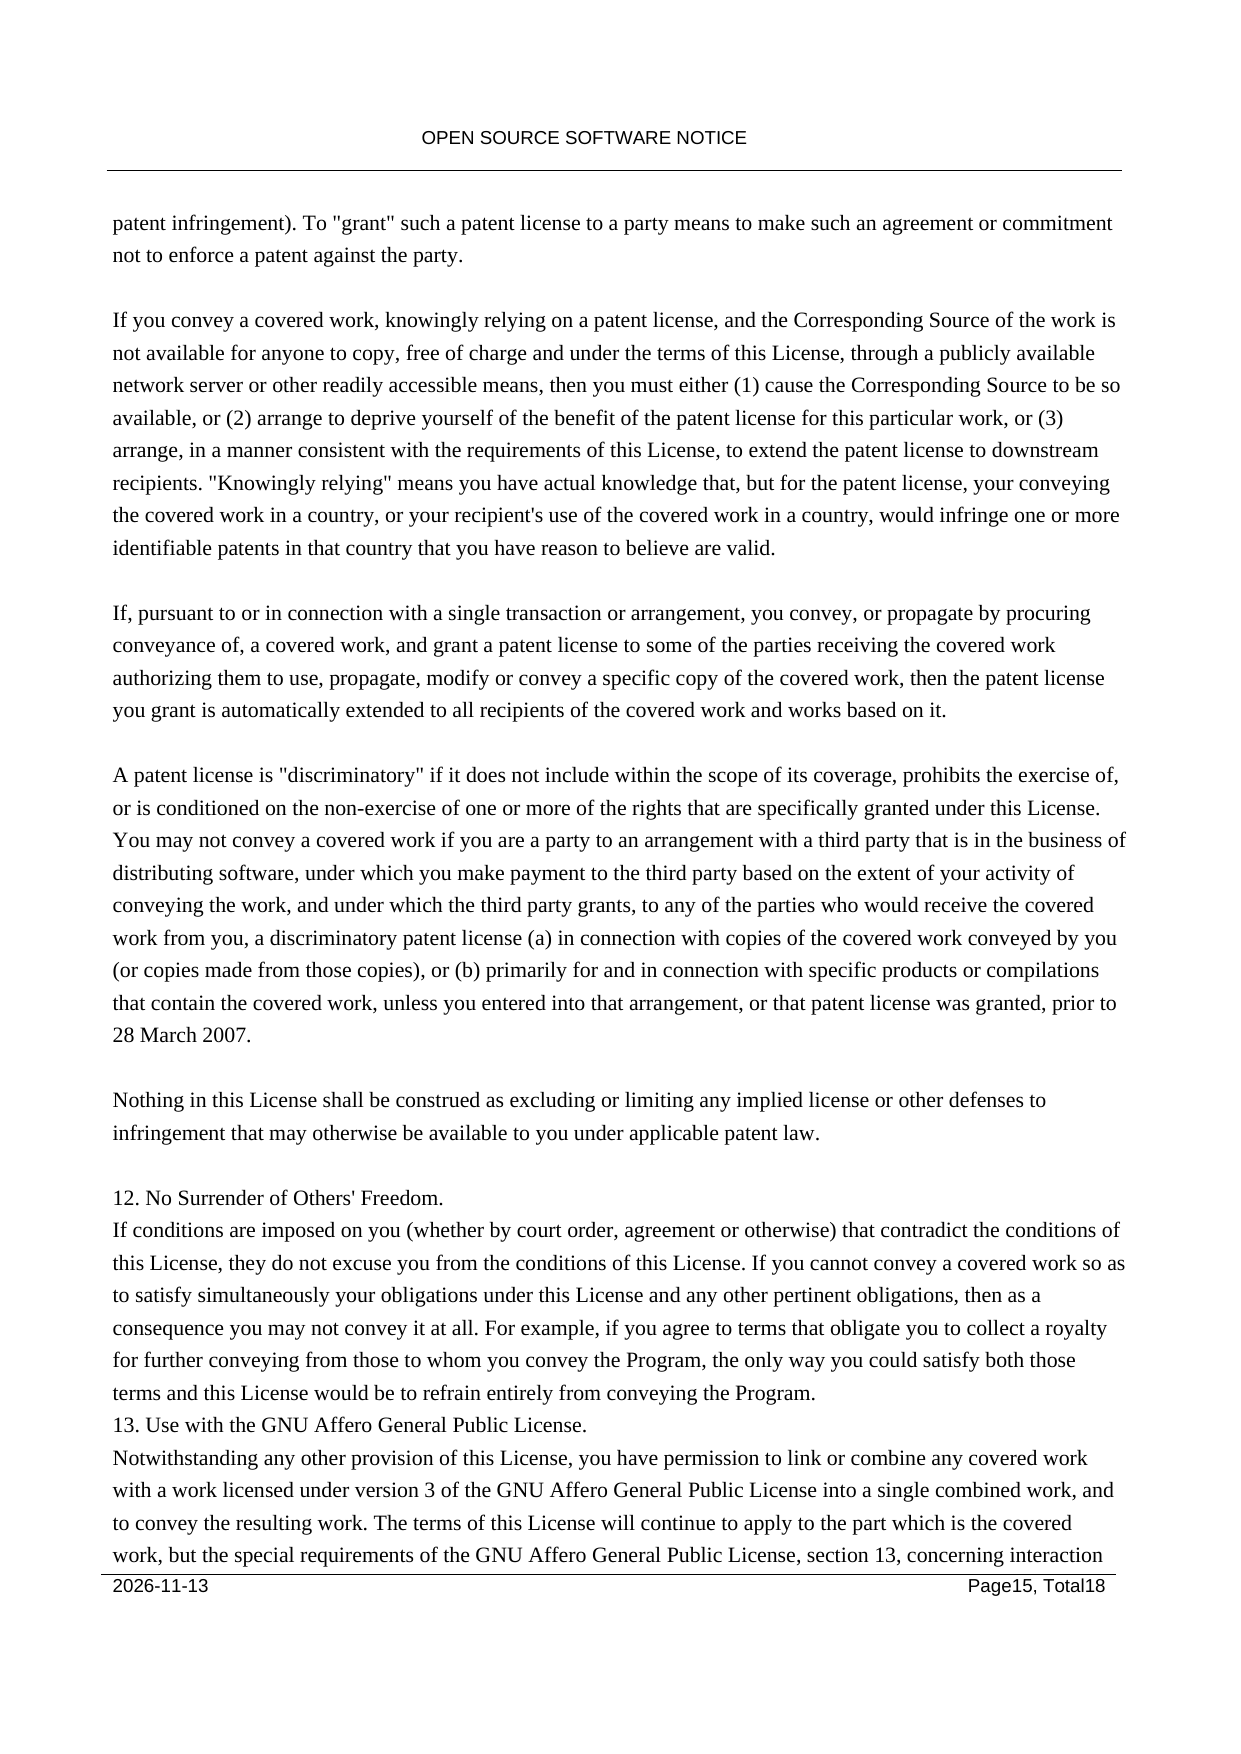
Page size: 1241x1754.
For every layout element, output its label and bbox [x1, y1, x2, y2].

text [112, 206, 1128, 1571]
